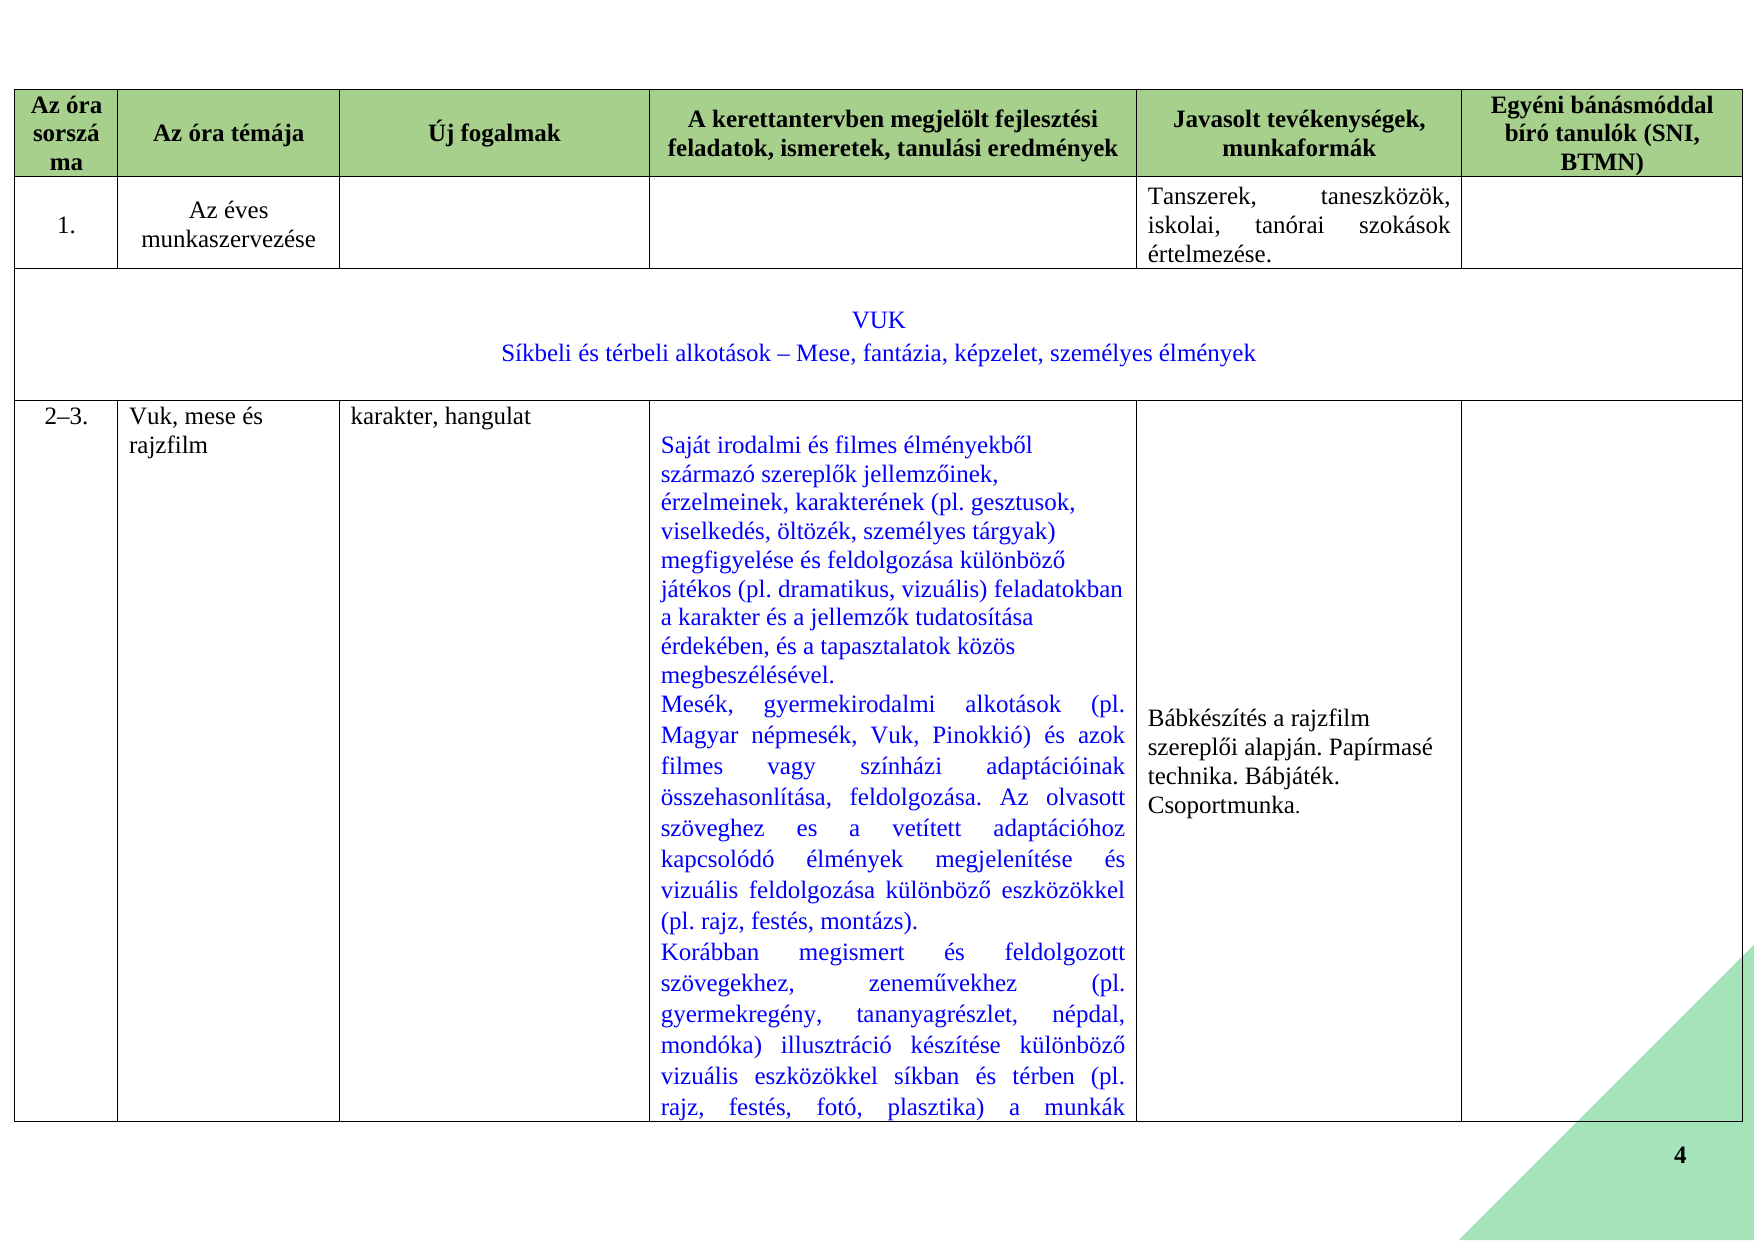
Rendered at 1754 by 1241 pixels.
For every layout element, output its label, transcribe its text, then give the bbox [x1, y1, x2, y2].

table_cell 2–3. [15, 401, 117, 1121]
table_cell Az éves munkaszervezése [118, 177, 339, 267]
table_cell [340, 177, 649, 267]
table_header A kerettantervben megjelölt fejlesztési feladatok, ismeretek, tanulási eredmények [650, 90, 1136, 176]
table_header Javasolt tevékenységek, munkaformák [1137, 90, 1461, 176]
table_cell Tanszerek, taneszközök, iskolai, tanórai szokások értelmezése. [1137, 177, 1461, 267]
table_cell Bábkészítés a rajzfilm szereplői alapján. Papírmasé technika. Bábjáték. Csoportmunka. [1137, 401, 1461, 1121]
table_header Az óra sorszáma [15, 90, 117, 176]
table_cell karakter, hangulat [340, 401, 649, 1121]
table_cell 1. [15, 177, 117, 267]
table_cell [650, 177, 1136, 267]
table_cell [1462, 177, 1742, 267]
table_cell Vuk, mese és rajzfilm [118, 401, 339, 1121]
table_header Az óra témája [118, 90, 339, 176]
table_cell VUK Síkbeli és térbeli alkotások – Mese, fantázia, képzelet, személyes élmények [15, 269, 1742, 400]
table_cell [1462, 401, 1742, 1121]
table_header Egyéni bánásmóddal bíró tanulók (SNI, BTMN) [1462, 90, 1742, 176]
table_header Új fogalmak [340, 90, 649, 176]
